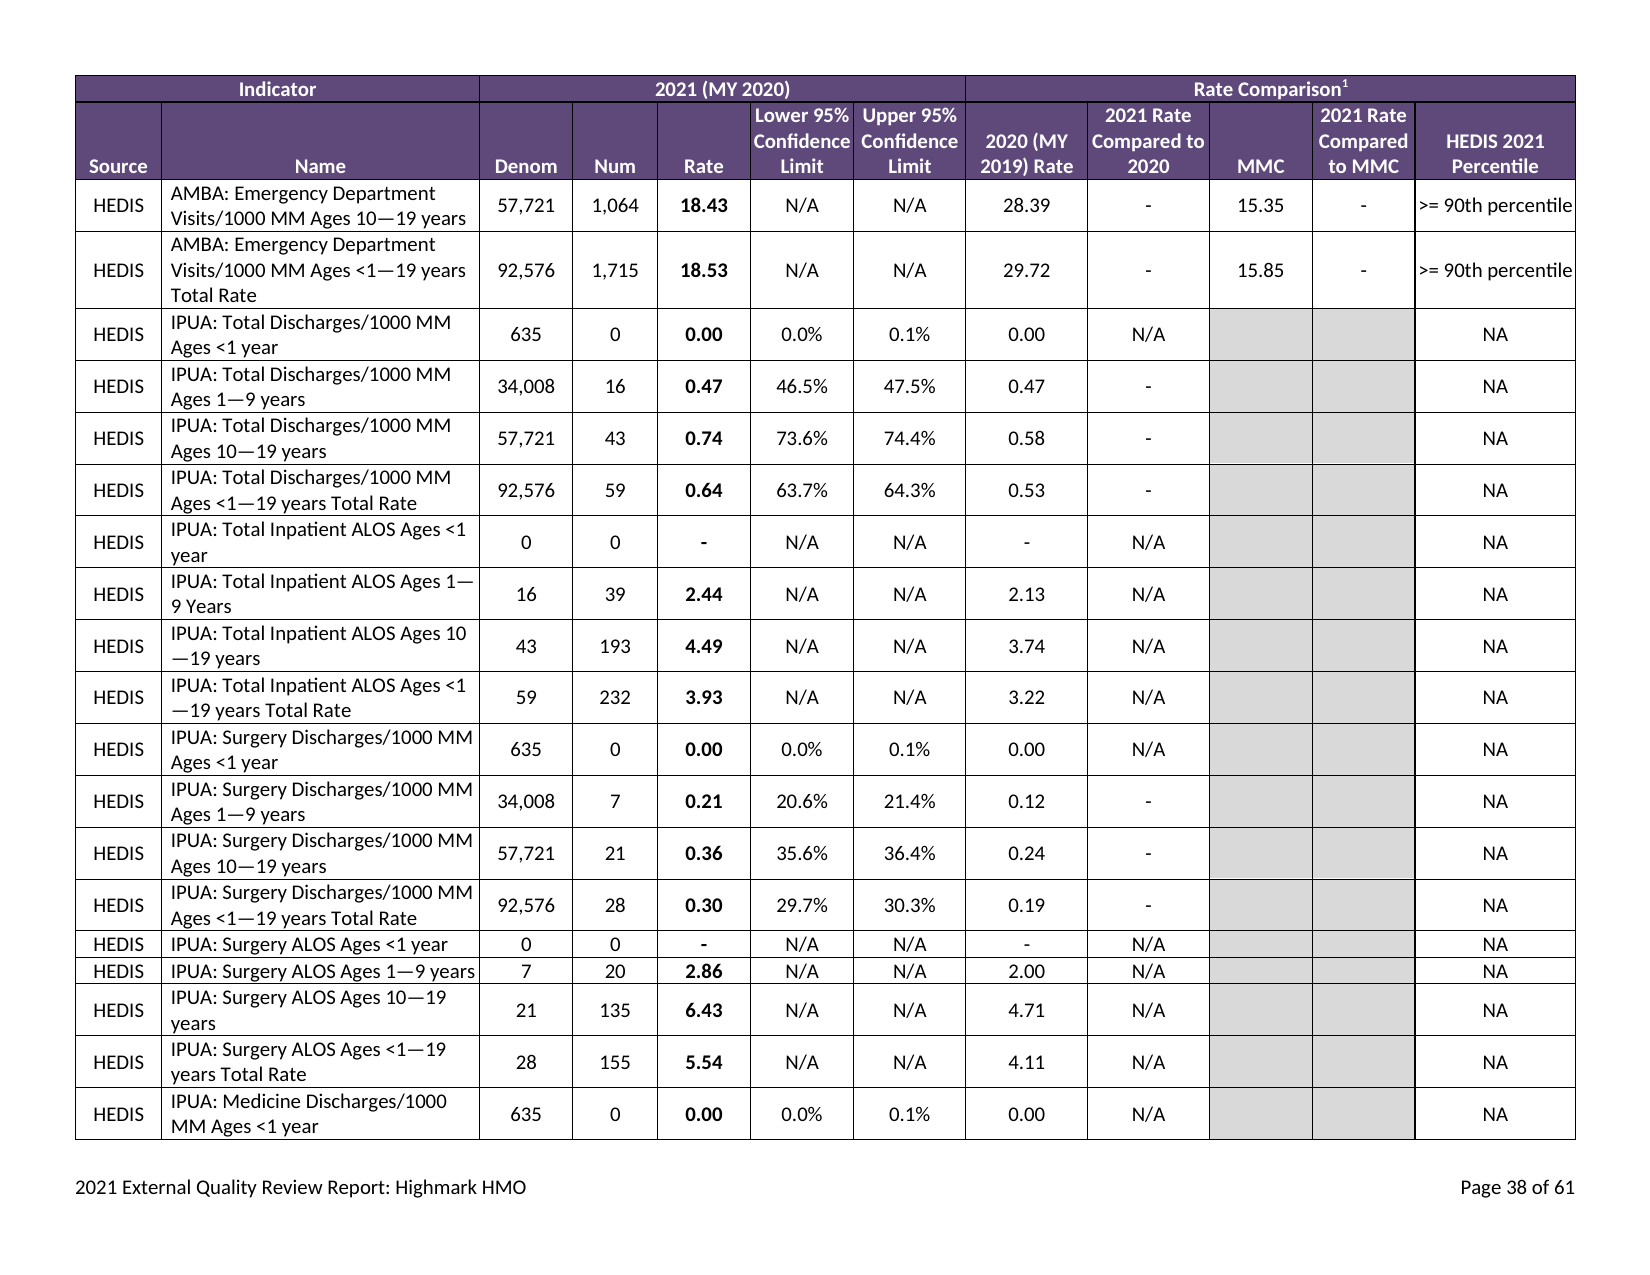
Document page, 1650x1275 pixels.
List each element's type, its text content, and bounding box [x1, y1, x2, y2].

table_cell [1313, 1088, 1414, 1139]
table_cell IPUA: Surgery Discharges/1000 MM Ages <1 year [162, 724, 479, 775]
table_cell IPUA: Surgery ALOS Ages 1—9 years [162, 958, 479, 983]
table_cell [1210, 984, 1312, 1035]
table_cell 3.93 [658, 672, 750, 723]
table_cell [1210, 672, 1312, 723]
table_cell NA [1416, 958, 1575, 983]
table_cell 16 [480, 568, 572, 619]
table_cell HEDIS [76, 309, 161, 360]
table_cell 46.5% [751, 361, 853, 412]
table_cell 4.11 [966, 1036, 1087, 1087]
table_cell 57,721 [480, 180, 572, 231]
table_cell 21 [573, 828, 657, 878]
table_cell 0 [573, 724, 657, 775]
table_cell MMC [1210, 103, 1312, 179]
table_cell [1313, 880, 1414, 930]
table_cell 28 [573, 880, 657, 930]
table_cell - [1088, 180, 1209, 231]
table_cell 0 [480, 931, 572, 957]
table_cell 2021 Rate Compared to MMC [1313, 103, 1414, 179]
table_cell N/A [751, 180, 853, 231]
table_cell NA [1416, 309, 1575, 360]
table_cell HEDIS [76, 180, 161, 231]
table_cell [1210, 620, 1312, 671]
table_cell IPUA: Total Discharges/1000 MM Ages <1—19 years Total Rate [162, 465, 479, 515]
table_cell HEDIS [76, 516, 161, 567]
table_cell 15.35 [1210, 180, 1312, 231]
table_cell NA [1416, 828, 1575, 878]
table_cell 2.44 [658, 568, 750, 619]
table_cell 0.00 [966, 724, 1087, 775]
table_cell 193 [573, 620, 657, 671]
table_cell Denom [480, 103, 572, 179]
table_cell [1210, 413, 1312, 463]
table_cell N/A [854, 180, 965, 231]
table_cell [1313, 1036, 1414, 1087]
table_cell 0.64 [658, 465, 750, 515]
table_cell HEDIS [76, 1036, 161, 1087]
table_cell 0.30 [658, 880, 750, 930]
table_header 2021 (MY 2020) [480, 76, 965, 101]
table_cell Lower 95% Confidence Limit [751, 103, 853, 179]
table_cell 4.71 [966, 984, 1087, 1035]
table_cell 0 [480, 516, 572, 567]
table_cell 34,008 [480, 776, 572, 827]
table_cell 635 [480, 1088, 572, 1139]
table_cell IPUA: Surgery ALOS Ages 10—19 years [162, 984, 479, 1035]
table_cell N/A [1088, 931, 1209, 957]
table_cell N/A [751, 1036, 853, 1087]
table_cell N/A [1088, 620, 1209, 671]
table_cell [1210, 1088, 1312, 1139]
table_header Rate Comparison1 [966, 76, 1575, 101]
table_cell [1313, 958, 1414, 983]
table_cell N/A [854, 568, 965, 619]
table_cell NA [1416, 672, 1575, 723]
table_cell 1,715 [573, 232, 657, 308]
table_cell 29.72 [966, 232, 1087, 308]
table_cell IPUA: Total Discharges/1000 MM Ages 10—19 years [162, 413, 479, 463]
table_cell 635 [480, 309, 572, 360]
table_cell - [1088, 413, 1209, 463]
table_cell N/A [1088, 309, 1209, 360]
table_cell [1210, 958, 1312, 983]
table_cell [1313, 620, 1414, 671]
table_cell HEDIS [76, 620, 161, 671]
table_cell HEDIS [76, 232, 161, 308]
table_cell N/A [1088, 568, 1209, 619]
table_cell AMBA: Emergency Department Visits/1000 MM Ages 10—19 years [162, 180, 479, 231]
table_cell 4.49 [658, 620, 750, 671]
table_cell 0.74 [658, 413, 750, 463]
table_cell [1210, 931, 1312, 957]
table_cell IPUA: Total Inpatient ALOS Ages <1 year [162, 516, 479, 567]
table_cell IPUA: Total Inpatient ALOS Ages 10—19 years [162, 620, 479, 671]
table_cell 0.24 [966, 828, 1087, 878]
table_cell - [1088, 465, 1209, 515]
table_cell HEDIS [76, 958, 161, 983]
table_cell 0.47 [966, 361, 1087, 412]
table_cell N/A [1088, 1036, 1209, 1087]
table_cell 0.0% [751, 309, 853, 360]
table_cell [1313, 361, 1414, 412]
table_cell [1210, 776, 1312, 827]
table_cell - [658, 516, 750, 567]
table_cell HEDIS [76, 672, 161, 723]
table_cell 92,576 [480, 880, 572, 930]
table_cell N/A [751, 516, 853, 567]
table_cell 0.0% [751, 724, 853, 775]
table_cell 64.3% [854, 465, 965, 515]
table_cell NA [1416, 776, 1575, 827]
table_cell 59 [480, 672, 572, 723]
table_cell - [1313, 180, 1414, 231]
table_cell 16 [573, 361, 657, 412]
table_cell [1210, 516, 1312, 567]
table_cell HEDIS [76, 361, 161, 412]
table_cell N/A [854, 516, 965, 567]
table_cell 34,008 [480, 361, 572, 412]
table_cell [1313, 309, 1414, 360]
table_cell HEDIS [76, 1088, 161, 1139]
table_cell HEDIS [76, 724, 161, 775]
table_cell 92,576 [480, 232, 572, 308]
table_cell 232 [573, 672, 657, 723]
table_cell IPUA: Surgery Discharges/1000 MM Ages 10—19 years [162, 828, 479, 878]
table_cell 2.13 [966, 568, 1087, 619]
table_cell N/A [751, 568, 853, 619]
table_cell N/A [751, 672, 853, 723]
table_cell >= 90th percentile [1416, 180, 1575, 231]
table_cell 0 [573, 516, 657, 567]
table_cell N/A [751, 984, 853, 1035]
table_cell [1313, 568, 1414, 619]
table_cell IPUA: Total Discharges/1000 MM Ages <1 year [162, 309, 479, 360]
table_cell 74.4% [854, 413, 965, 463]
table_cell - [1088, 880, 1209, 930]
table_cell [1210, 568, 1312, 619]
table_cell N/A [751, 931, 853, 957]
table_cell - [658, 931, 750, 957]
table_cell IPUA: Surgery ALOS Ages <1—19 years Total Rate [162, 1036, 479, 1087]
table_cell 5.54 [658, 1036, 750, 1087]
table_cell N/A [1088, 672, 1209, 723]
table_cell [1313, 931, 1414, 957]
table_cell Source [76, 103, 161, 179]
table_cell NA [1416, 620, 1575, 671]
table_cell N/A [1088, 724, 1209, 775]
table_cell NA [1416, 880, 1575, 930]
table_cell 0.12 [966, 776, 1087, 827]
table_cell [1313, 672, 1414, 723]
table_cell 36.4% [854, 828, 965, 878]
table_cell 39 [573, 568, 657, 619]
table_cell 0.19 [966, 880, 1087, 930]
table_cell 2020 (MY 2019) Rate [966, 103, 1087, 179]
table_cell 21.4% [854, 776, 965, 827]
table_cell 135 [573, 984, 657, 1035]
table_cell [1313, 516, 1414, 567]
table_cell 73.6% [751, 413, 853, 463]
table_cell 635 [480, 724, 572, 775]
table_cell N/A [751, 620, 853, 671]
table_cell 18.53 [658, 232, 750, 308]
table_cell 35.6% [751, 828, 853, 878]
table_cell Num [573, 103, 657, 179]
table_cell NA [1416, 931, 1575, 957]
table_cell NA [1416, 413, 1575, 463]
table_cell 43 [573, 413, 657, 463]
table_cell 0.00 [658, 309, 750, 360]
table_cell [1210, 361, 1312, 412]
table_cell 3.74 [966, 620, 1087, 671]
table_cell - [1088, 232, 1209, 308]
table_cell HEDIS [76, 828, 161, 878]
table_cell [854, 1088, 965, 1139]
table_header Indicator [76, 76, 479, 101]
table_cell 2.00 [966, 958, 1087, 983]
table_cell - [966, 931, 1087, 957]
table_cell 28.39 [966, 180, 1087, 231]
table_cell IPUA: Total Discharges/1000 MM Ages 1—9 years [162, 361, 479, 412]
table_cell HEDIS [76, 984, 161, 1035]
table_cell HEDIS [76, 776, 161, 827]
table_cell NA [1416, 724, 1575, 775]
table_cell 20.6% [751, 776, 853, 827]
table_cell HEDIS [76, 931, 161, 957]
table_cell 57,721 [480, 413, 572, 463]
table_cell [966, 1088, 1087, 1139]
table_cell - [1088, 828, 1209, 878]
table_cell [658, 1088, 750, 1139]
table_cell 63.7% [751, 465, 853, 515]
table_cell Upper 95% Confidence Limit [854, 103, 965, 179]
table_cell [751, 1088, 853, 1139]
table_cell N/A [854, 620, 965, 671]
table_cell IPUA: Surgery ALOS Ages <1 year [162, 931, 479, 957]
table_cell N/A [854, 232, 965, 308]
table_cell 30.3% [854, 880, 965, 930]
table_cell Name [162, 103, 479, 179]
table_cell [1210, 465, 1312, 515]
table_cell N/A [854, 672, 965, 723]
table_cell [1210, 880, 1312, 930]
table_cell [1313, 984, 1414, 1035]
table_cell IPUA: Surgery Discharges/1000 MM Ages <1—19 years Total Rate [162, 880, 479, 930]
table_cell 155 [573, 1036, 657, 1087]
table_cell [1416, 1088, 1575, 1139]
table_cell 0.1% [854, 724, 965, 775]
table_cell 43 [480, 620, 572, 671]
table_cell 0 [573, 931, 657, 957]
table_cell HEDIS [76, 413, 161, 463]
table_cell N/A [854, 1036, 965, 1087]
table_cell 0.53 [966, 465, 1087, 515]
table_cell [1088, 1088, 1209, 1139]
table_cell 7 [480, 958, 572, 983]
table_cell 28 [480, 1036, 572, 1087]
table_cell [1313, 724, 1414, 775]
table_cell HEDIS [76, 880, 161, 930]
table_cell 21 [480, 984, 572, 1035]
table_cell 20 [573, 958, 657, 983]
table_cell IPUA: Total Inpatient ALOS Ages 1—9 Years [162, 568, 479, 619]
table_cell AMBA: Emergency Department Visits/1000 MM Ages <1—19 years Total Rate [162, 232, 479, 308]
table_cell 0 [573, 309, 657, 360]
table_cell N/A [751, 232, 853, 308]
table_cell N/A [1088, 516, 1209, 567]
table_cell 0 [573, 1088, 657, 1139]
table_cell - [1313, 232, 1414, 308]
table_cell [1313, 465, 1414, 515]
table_cell HEDIS [76, 568, 161, 619]
table_cell - [1088, 361, 1209, 412]
table_cell NA [1416, 568, 1575, 619]
table_cell 0.1% [854, 309, 965, 360]
table_cell IPUA: Surgery Discharges/1000 MM Ages 1—9 years [162, 776, 479, 827]
table_cell N/A [751, 958, 853, 983]
table_cell 0.47 [658, 361, 750, 412]
table_cell N/A [1088, 984, 1209, 1035]
table_cell [1313, 776, 1414, 827]
table_cell NA [1416, 516, 1575, 567]
table_cell 15.85 [1210, 232, 1312, 308]
table_cell Rate [658, 103, 750, 179]
table_cell 29.7% [751, 880, 853, 930]
table_cell [1313, 413, 1414, 463]
table_cell >= 90th percentile [1416, 232, 1575, 308]
table_cell 1,064 [573, 180, 657, 231]
table_cell NA [1416, 465, 1575, 515]
table_cell IPUA: Medicine Discharges/1000 MM Ages <1 year [162, 1088, 479, 1139]
table_cell N/A [854, 958, 965, 983]
table_cell 2.86 [658, 958, 750, 983]
table_cell 2021 Rate Compared to 2020 [1088, 103, 1209, 179]
table_cell 0.21 [658, 776, 750, 827]
table_cell 0.58 [966, 413, 1087, 463]
table_cell NA [1416, 1036, 1575, 1087]
table_cell NA [1416, 361, 1575, 412]
table_cell 47.5% [854, 361, 965, 412]
table_cell IPUA: Total Inpatient ALOS Ages <1—19 years Total Rate [162, 672, 479, 723]
table_cell 6.43 [658, 984, 750, 1035]
table_cell N/A [854, 984, 965, 1035]
table_cell HEDIS [76, 465, 161, 515]
table_cell 57,721 [480, 828, 572, 878]
table_cell [1210, 1036, 1312, 1087]
table_cell - [1088, 776, 1209, 827]
table_cell 59 [573, 465, 657, 515]
table_cell [1313, 828, 1414, 878]
table_cell NA [1416, 984, 1575, 1035]
table_cell 3.22 [966, 672, 1087, 723]
table_cell [1210, 309, 1312, 360]
table_cell 92,576 [480, 465, 572, 515]
table_cell - [966, 516, 1087, 567]
table_cell [1210, 828, 1312, 878]
table_cell 0.36 [658, 828, 750, 878]
table_cell 0.00 [658, 724, 750, 775]
table_cell 7 [573, 776, 657, 827]
table_cell 0.00 [966, 309, 1087, 360]
table_cell 18.43 [658, 180, 750, 231]
table_cell [1210, 724, 1312, 775]
table_cell HEDIS 2021 Percentile [1416, 103, 1575, 179]
table_cell N/A [854, 931, 965, 957]
table_cell N/A [1088, 958, 1209, 983]
